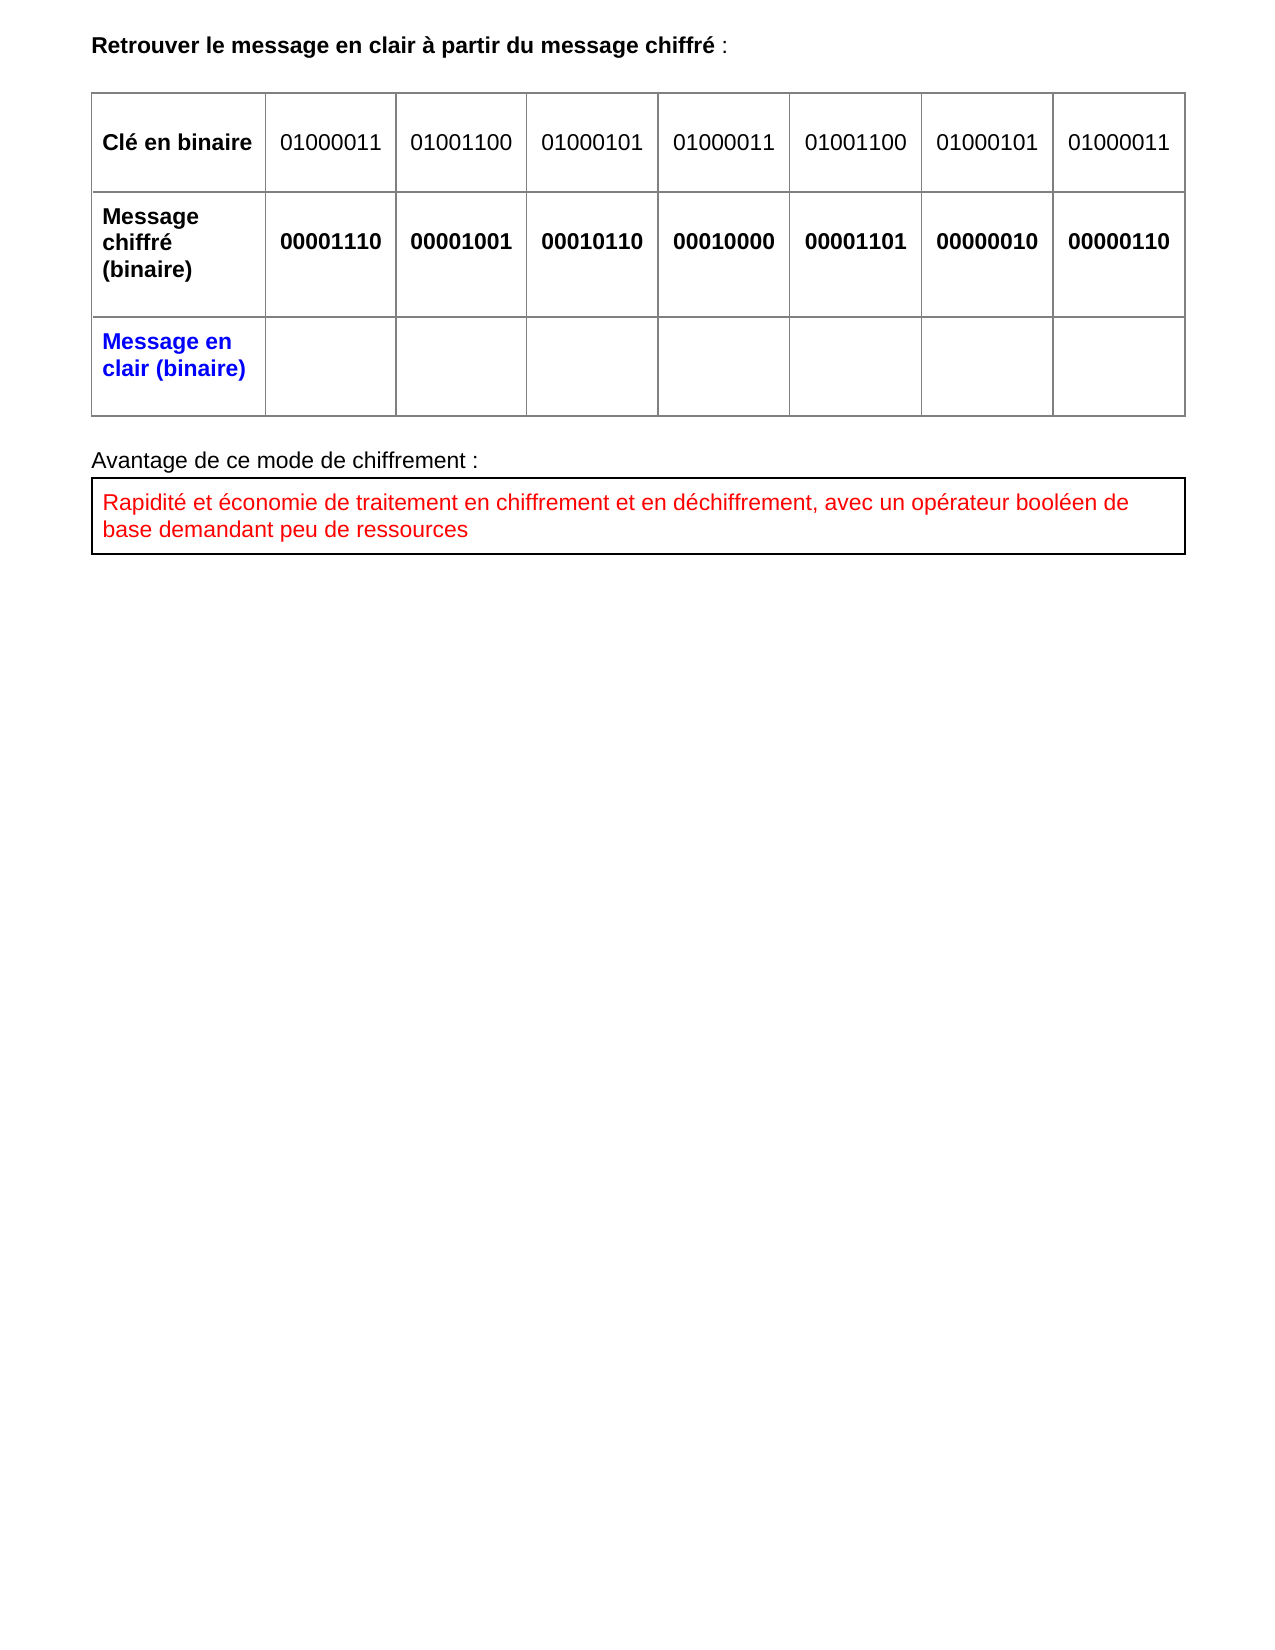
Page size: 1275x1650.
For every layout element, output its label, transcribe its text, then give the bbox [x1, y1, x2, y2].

table_header Clé en binaire [92, 94, 265, 191]
table_cell 00010000 [659, 193, 789, 316]
table_cell 00010110 [527, 193, 657, 316]
table_cell [527, 318, 657, 415]
table_cell [266, 318, 395, 415]
table_header 01000011 [659, 94, 789, 191]
table_header 01000101 [527, 94, 657, 191]
table_cell [790, 318, 921, 415]
table_cell 00001110 [266, 193, 395, 316]
table_cell [1054, 318, 1184, 415]
table_header 01001100 [397, 94, 526, 191]
table_header 01000101 [922, 94, 1052, 191]
table_cell 00000110 [1054, 193, 1184, 316]
text Retrouver le message en clair à partir du message chiffré : [91, 32, 1184, 58]
table_cell Message en clair (binaire) [92, 317, 265, 415]
table_cell [397, 318, 526, 415]
table_cell 00001101 [790, 193, 921, 316]
table_cell Message chiffré (binaire) [92, 192, 265, 316]
table_cell [659, 318, 789, 415]
table_cell 00000010 [922, 193, 1052, 316]
table_cell 00001001 [397, 193, 526, 316]
table_header 01000011 [1054, 94, 1184, 191]
text Avantage de ce mode de chiffrement : [91, 447, 1184, 473]
table_cell [922, 318, 1052, 415]
table_header 01000011 [266, 94, 395, 191]
table_header Rapidité et économie de traitement en chiffrement et en déchiffrement, avec un opérateur booléen de base demandant peu de ressources [93, 479, 1184, 552]
table_header 01001100 [790, 94, 921, 191]
